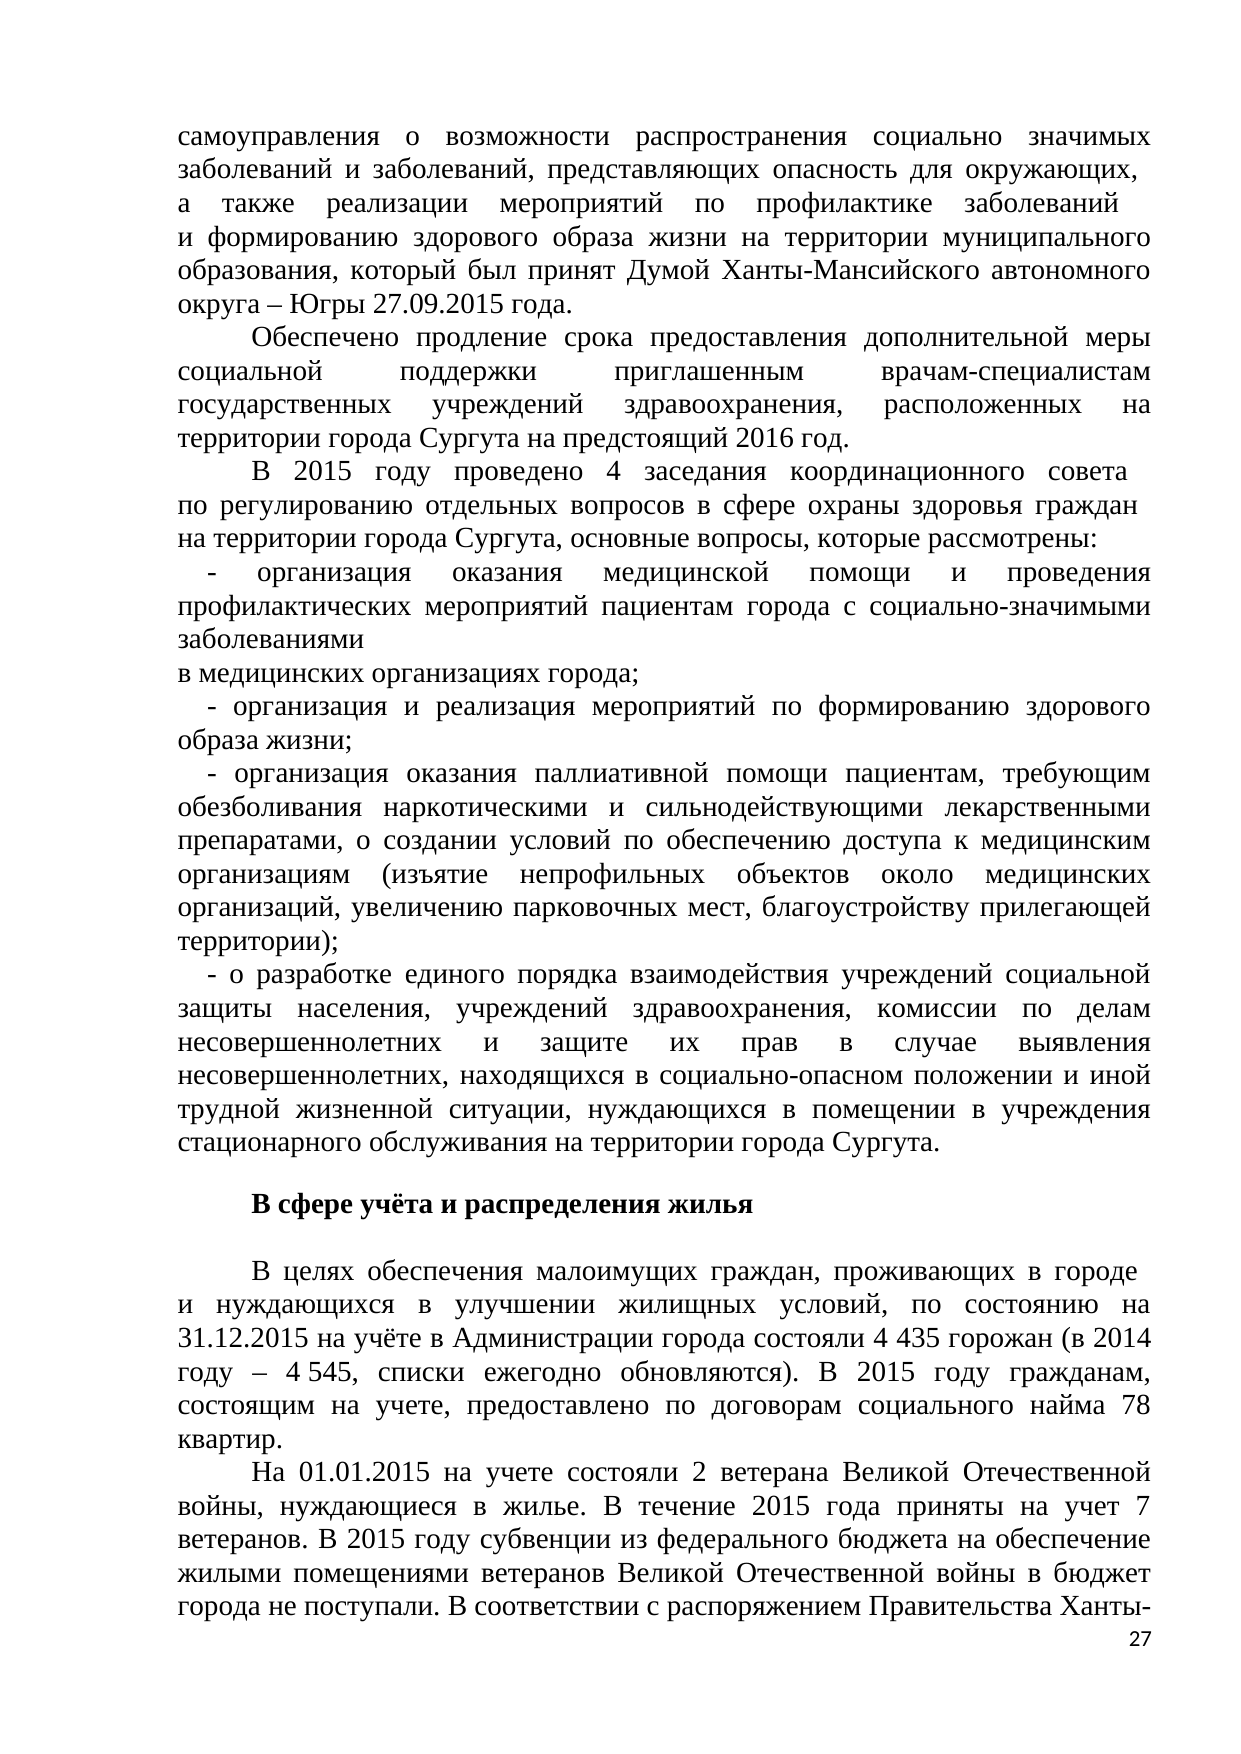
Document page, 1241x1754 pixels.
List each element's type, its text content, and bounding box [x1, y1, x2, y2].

text - организация оказания паллиативной помощи пациентам, требующим обезболивания наркотическими и сильнодействующими лекарственными препаратами, о создании условий по обеспечению доступа к медицинским организациям (изъятие непрофильных объектов около медицинских организаций, увеличению парковочных мест, благоустройству прилегающей территории); [177, 755, 1152, 957]
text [177, 118, 1152, 319]
text В 2015 году проведено 4 заседания координационного совета по регулированию отдельных вопросов в сфере охраны здоровья граждан на территории города Сургута, основные вопросы, которые рассмотрены: [177, 453, 1152, 554]
text - организация и реализация мероприятий по формированию здорового образа жизни; [177, 688, 1152, 755]
text В сфере учёта и распределения жилья [177, 1186, 1152, 1219]
text - организация оказания медицинской помощи и проведения профилактических мероприятий пациентам города с социально-значимыми заболеваниями в медицинских организациях города; [177, 554, 1152, 688]
text Обеспечено продление срока предоставления дополнительной меры социальной поддержки приглашенным врачам-специалистам государственных учреждений здравоохранения, расположенных на территории города Сургута на предстоящий 2016 год. [177, 319, 1152, 453]
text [177, 1454, 1152, 1622]
text В целях обеспечения малоимущих граждан, проживающих в городе и нуждающихся в улучшении жилищных условий, по состоянию на 31.12.2015 на учёте в Администрации города состояли 4 435 горожан (в 2014 году – 4 545, списки ежегодно обновляются). В 2015 году гражданам, состоящим на учете, предоставлено по договорам социального найма 78 квартир. [177, 1253, 1152, 1454]
text - о разработке единого порядка взаимодействия учреждений социальной защиты населения, учреждений здравоохранения, комиссии по делам несовершеннолетних и защите их прав в случае выявления несовершеннолетних, находящихся в социально-опасном положении и иной трудной жизненной ситуации, нуждающихся в помещении в учреждения стационарного обслуживания на территории города Сургута. [177, 957, 1152, 1158]
